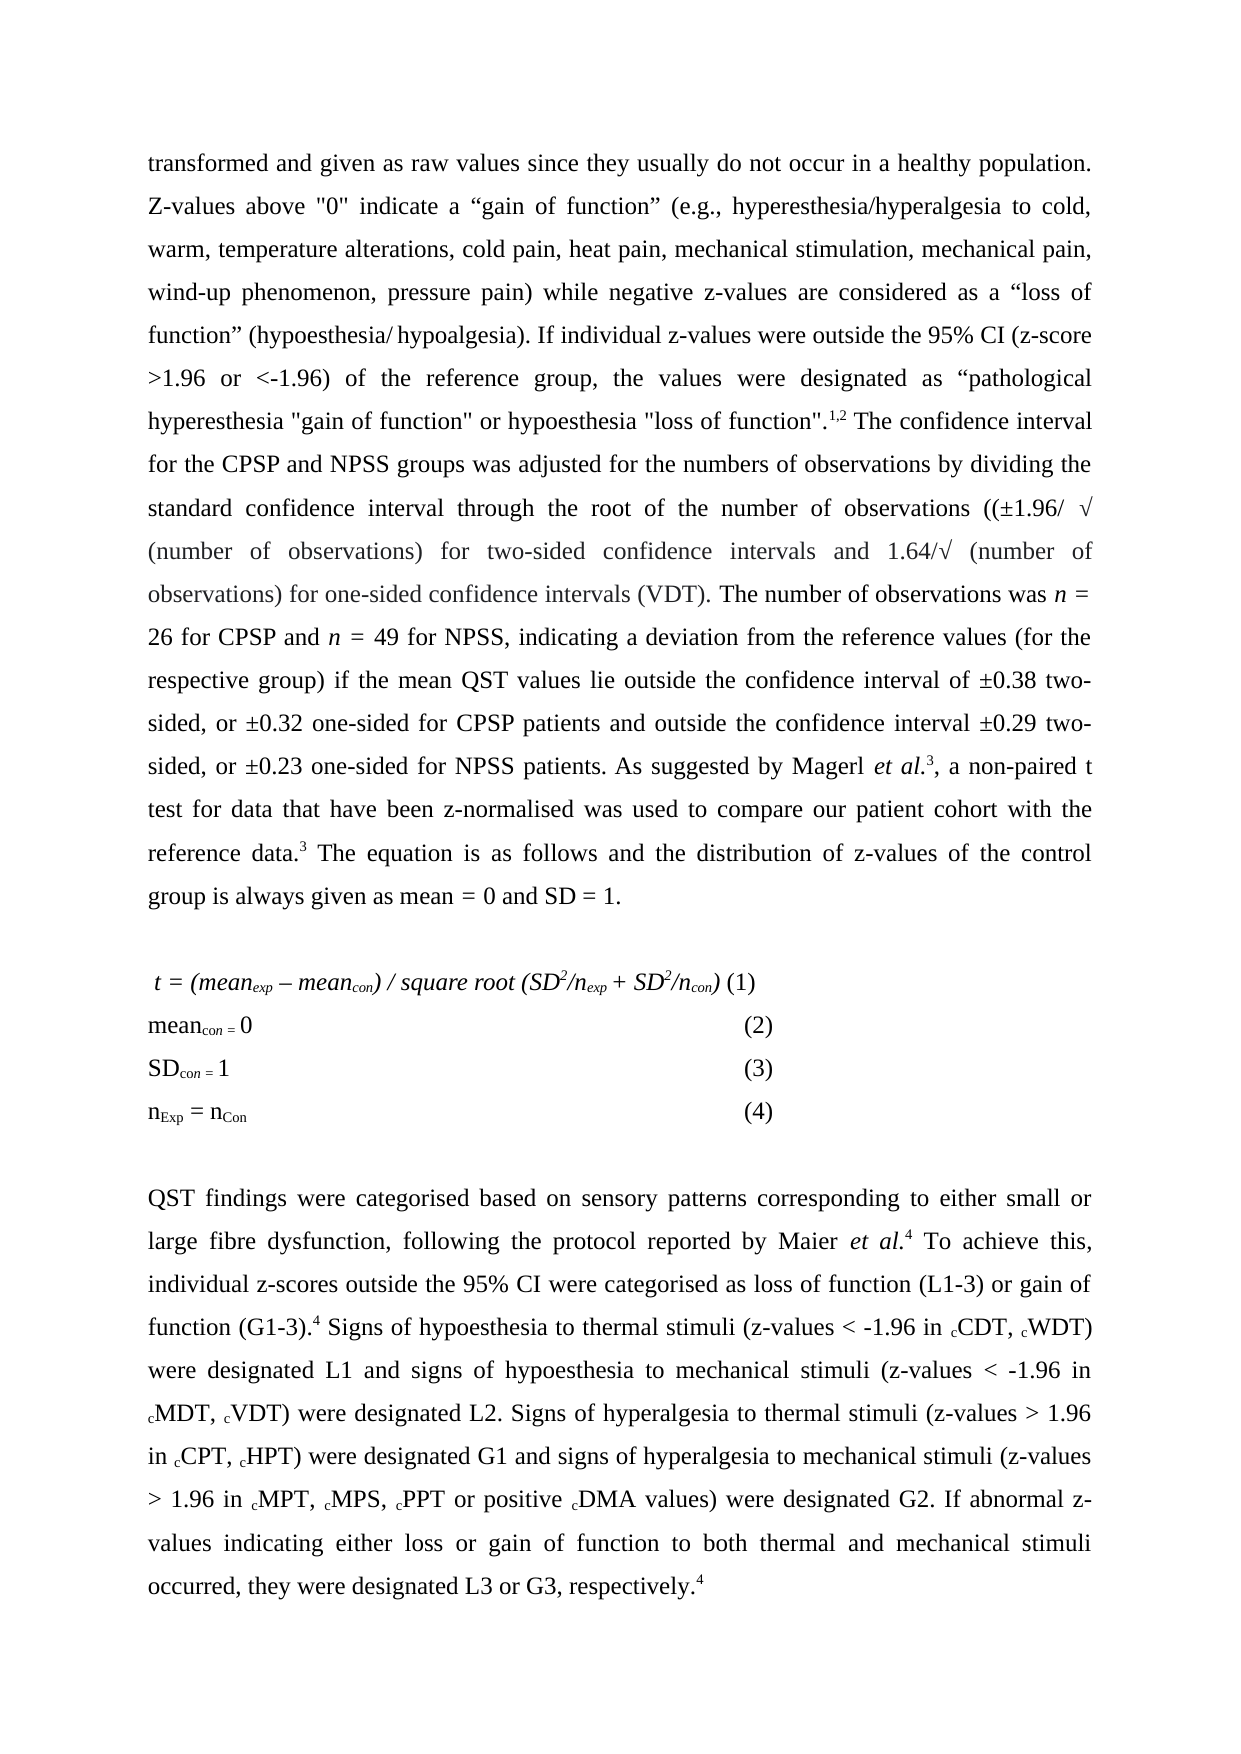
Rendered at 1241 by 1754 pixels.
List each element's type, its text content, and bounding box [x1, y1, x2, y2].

text nExp = nCon (4) [148, 1096, 1093, 1125]
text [148, 148, 1093, 536]
text t = (meanexp – meancon) / square root (SD2/nexp + SD2/ncon) (1) [148, 967, 1093, 996]
text QST findings were categorised based on sensory patterns corresponding to either small or large fibre dysfunction, following the protocol reported by Maier et al.4 To achieve this, individual z-scores outside the 95% CI were categorised as loss of function (L1-3) or gain of function (G1-3).4 Signs of hypoesthesia to thermal stimuli (z-values < -1.96 in cCDT, cWDT) were designated L1 and signs of hypoesthesia to mechanical stimuli (z-values < -1.96 in cMDT, cVDT) were designated L2. Signs of hyperalgesia to thermal stimuli (z-values > 1.96 in cCPT, cHPT) were designated G1 and signs of hyperalgesia to mechanical stimuli (z-values > 1.96 in cMPT, cMPS, cPPT or positive cDMA values) were designated G2. If abnormal z-values indicating either loss or gain of function to both thermal and mechanical stimuli occurred, they were designated L3 or G3, respectively.4 [148, 1183, 1093, 1599]
text SDcon = 1 (3) [148, 1053, 1093, 1082]
text meancon = 0 (2) [148, 1010, 1093, 1039]
